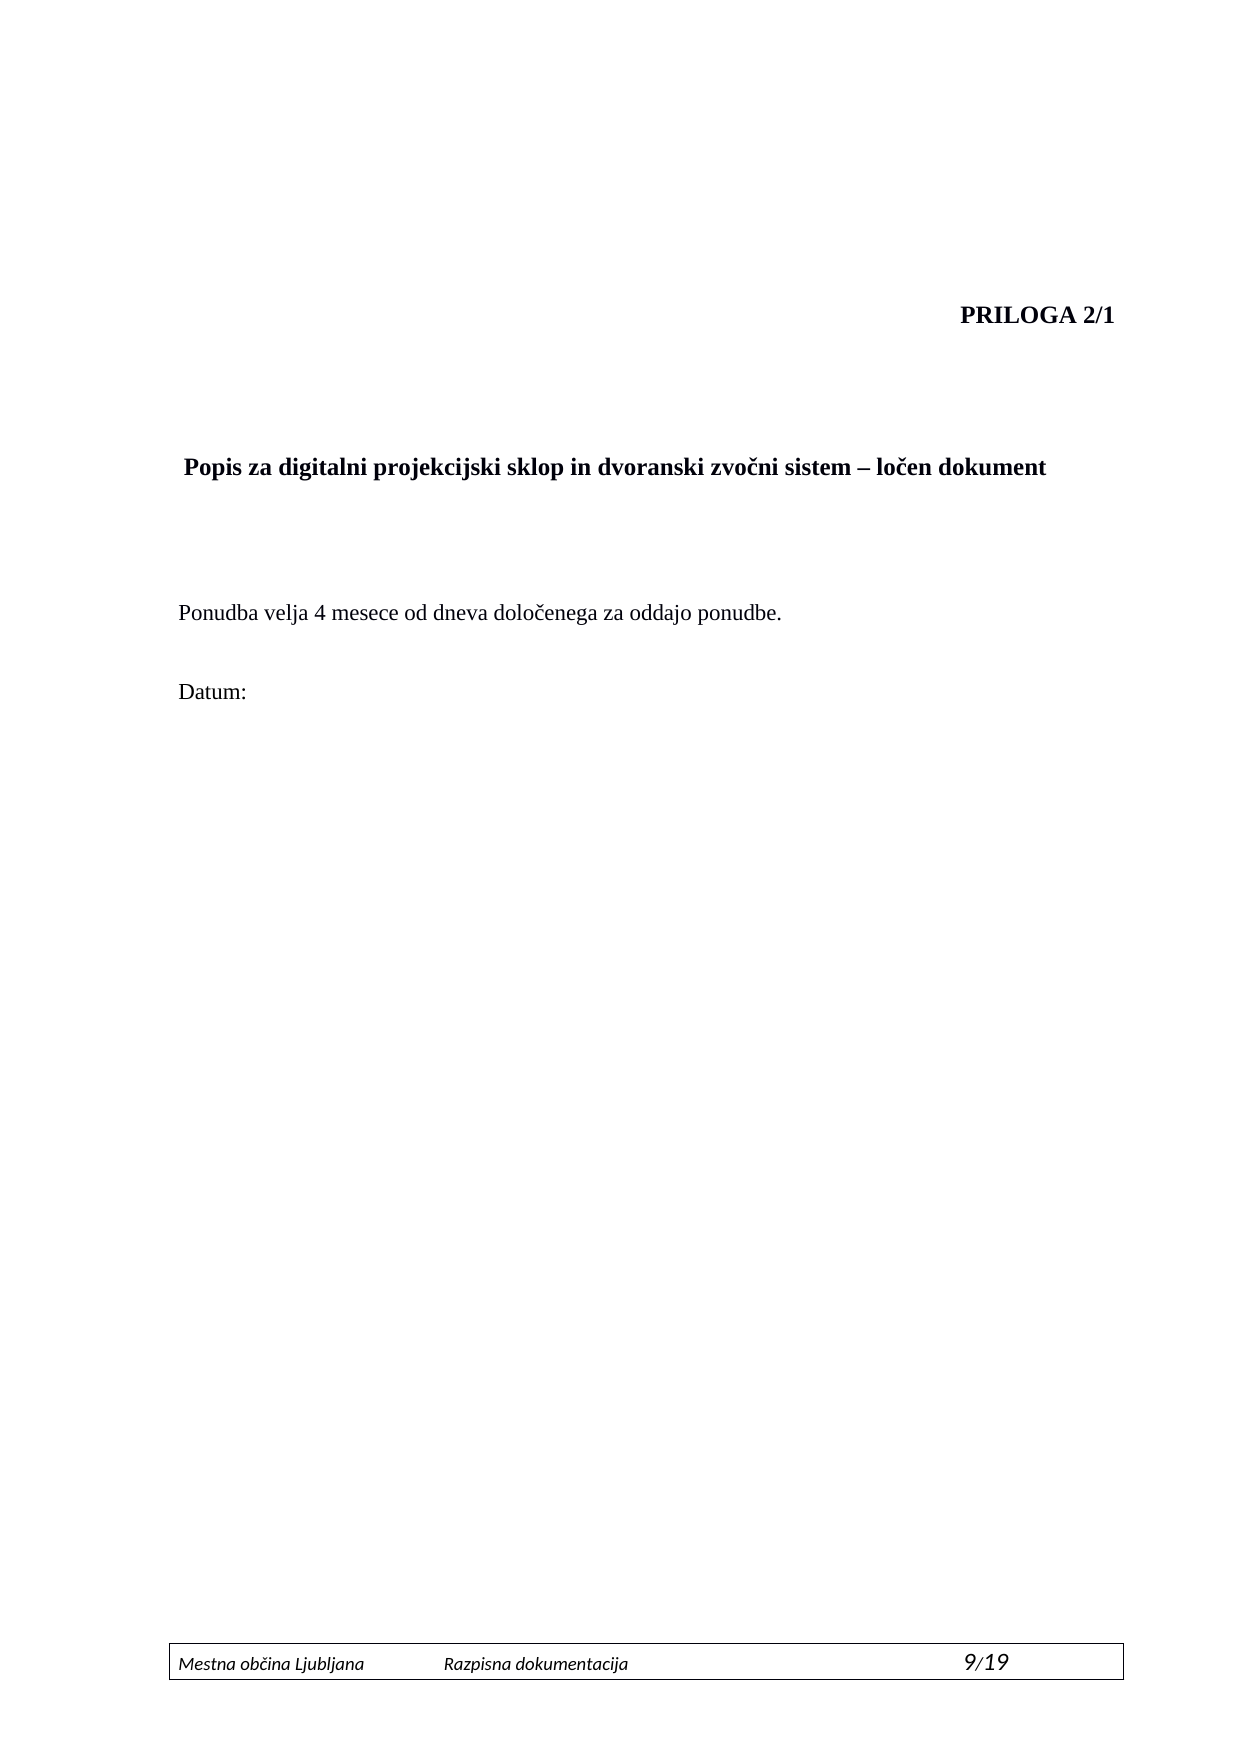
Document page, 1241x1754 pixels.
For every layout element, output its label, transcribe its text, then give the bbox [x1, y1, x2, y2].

text Popis za digitalni projekcijski sklop in dvoranski zvočni sistem – ločen dokument [184, 452, 1115, 481]
text Datum: [178, 678, 1115, 731]
text Ponudba velja 4 mesece od dneva določenega za oddajo ponudbe. [178, 599, 1115, 625]
text PRILOGA 2/1 [290, 300, 1115, 329]
